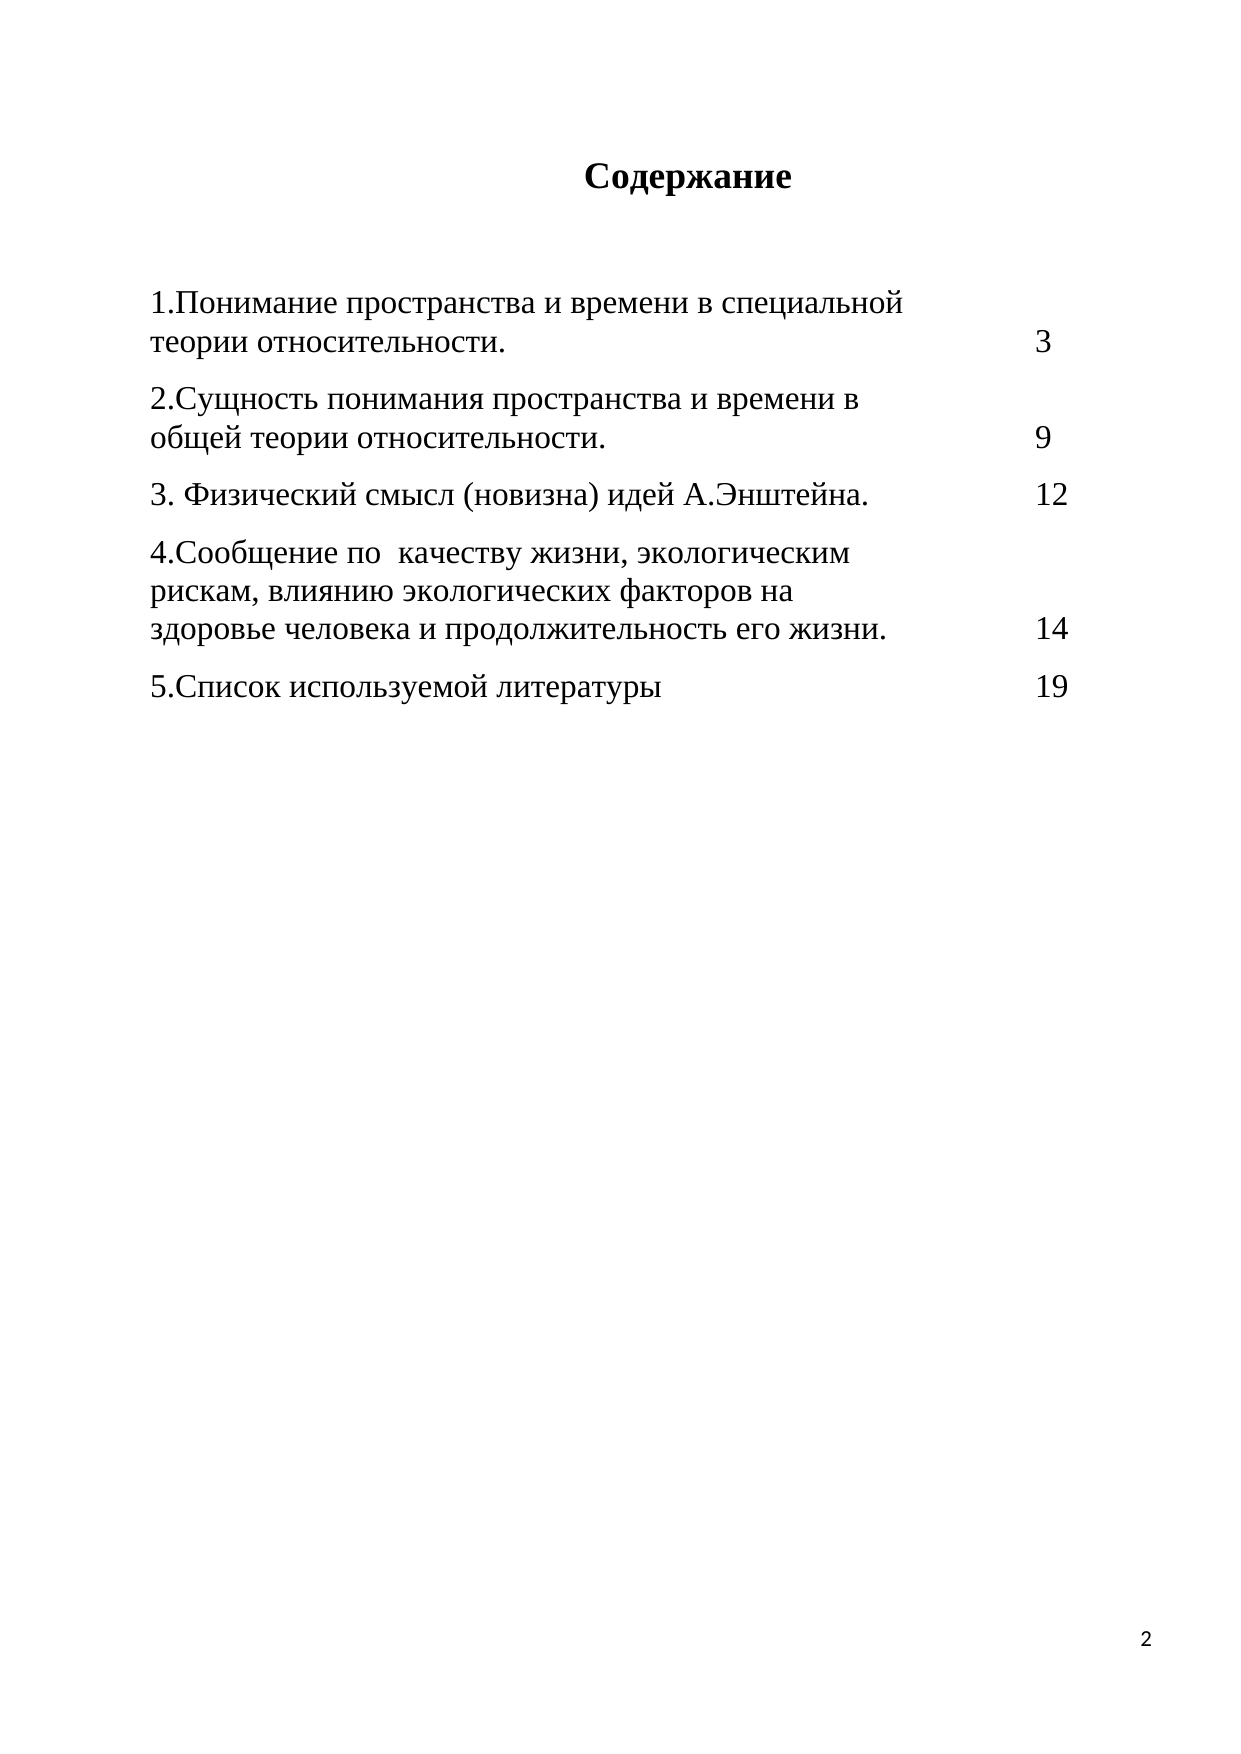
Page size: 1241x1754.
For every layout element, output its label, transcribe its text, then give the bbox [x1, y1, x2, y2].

text 2.Сущность понимания пространства и времени в [150, 378, 1152, 417]
text теории относительности. 3 [150, 321, 1152, 359]
text Содержание [150, 153, 1152, 196]
text 4.Сообщение по качеству жизни, экологическим [150, 532, 1152, 570]
text 1.Понимание пространства и времени в специальной [150, 283, 1152, 321]
text рискам, влиянию экологических факторов на [150, 570, 1152, 608]
text здоровье человека и продолжительность его жизни. 14 [150, 608, 1152, 647]
text 3. Физический смысл (новизна) идей А.Энштейна. 12 [150, 474, 1152, 513]
text общей теории относительности. 9 [150, 417, 1152, 455]
text 5.Список используемой литературы 19 [150, 666, 1152, 704]
